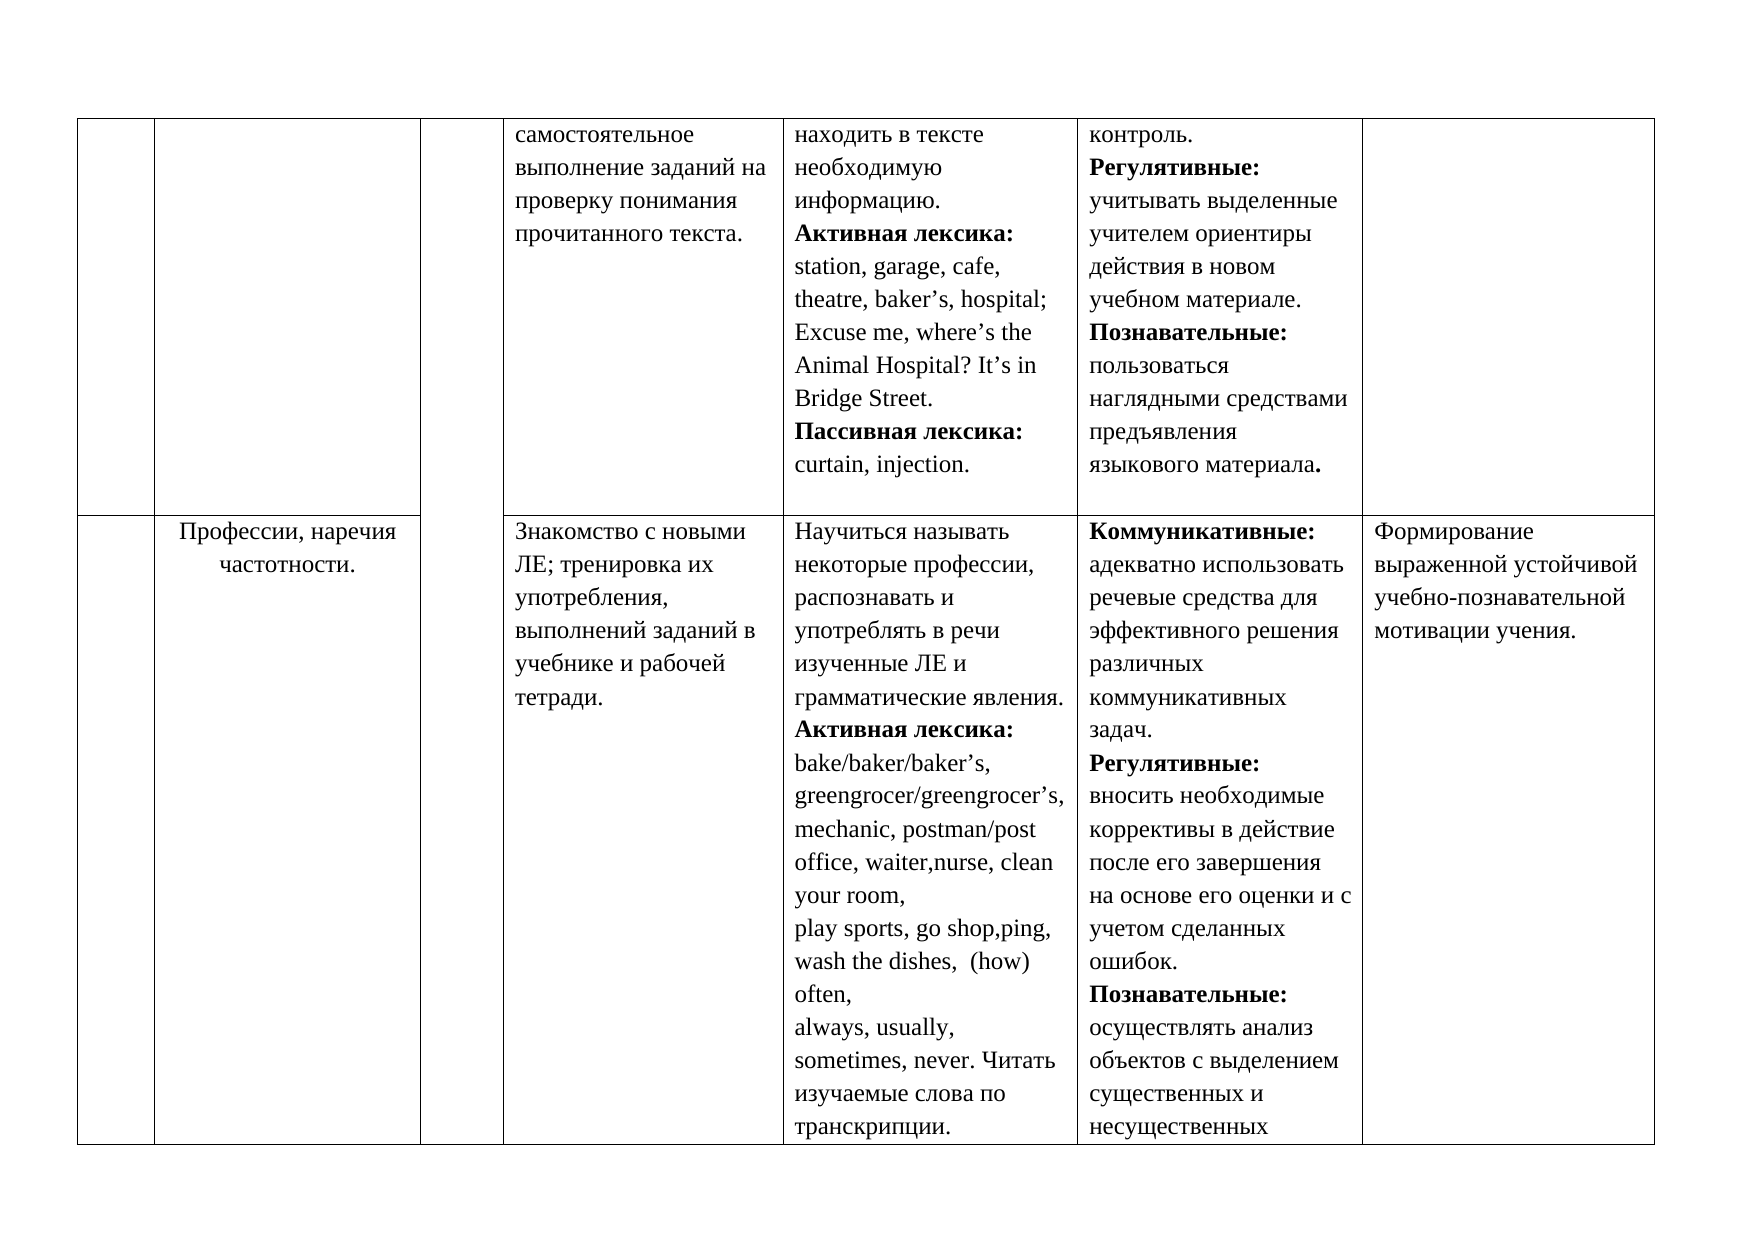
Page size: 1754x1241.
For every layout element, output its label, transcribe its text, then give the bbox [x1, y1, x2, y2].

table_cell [504, 119, 783, 515]
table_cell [1078, 119, 1362, 515]
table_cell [155, 119, 420, 515]
table_cell 9 [421, 119, 503, 1143]
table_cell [1078, 516, 1362, 1143]
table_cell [1363, 516, 1654, 1143]
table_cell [1363, 119, 1654, 515]
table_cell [784, 516, 1077, 1143]
table_cell [78, 516, 154, 1143]
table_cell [155, 516, 420, 1143]
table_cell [504, 516, 783, 1143]
table_cell [78, 119, 154, 515]
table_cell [784, 119, 1077, 515]
